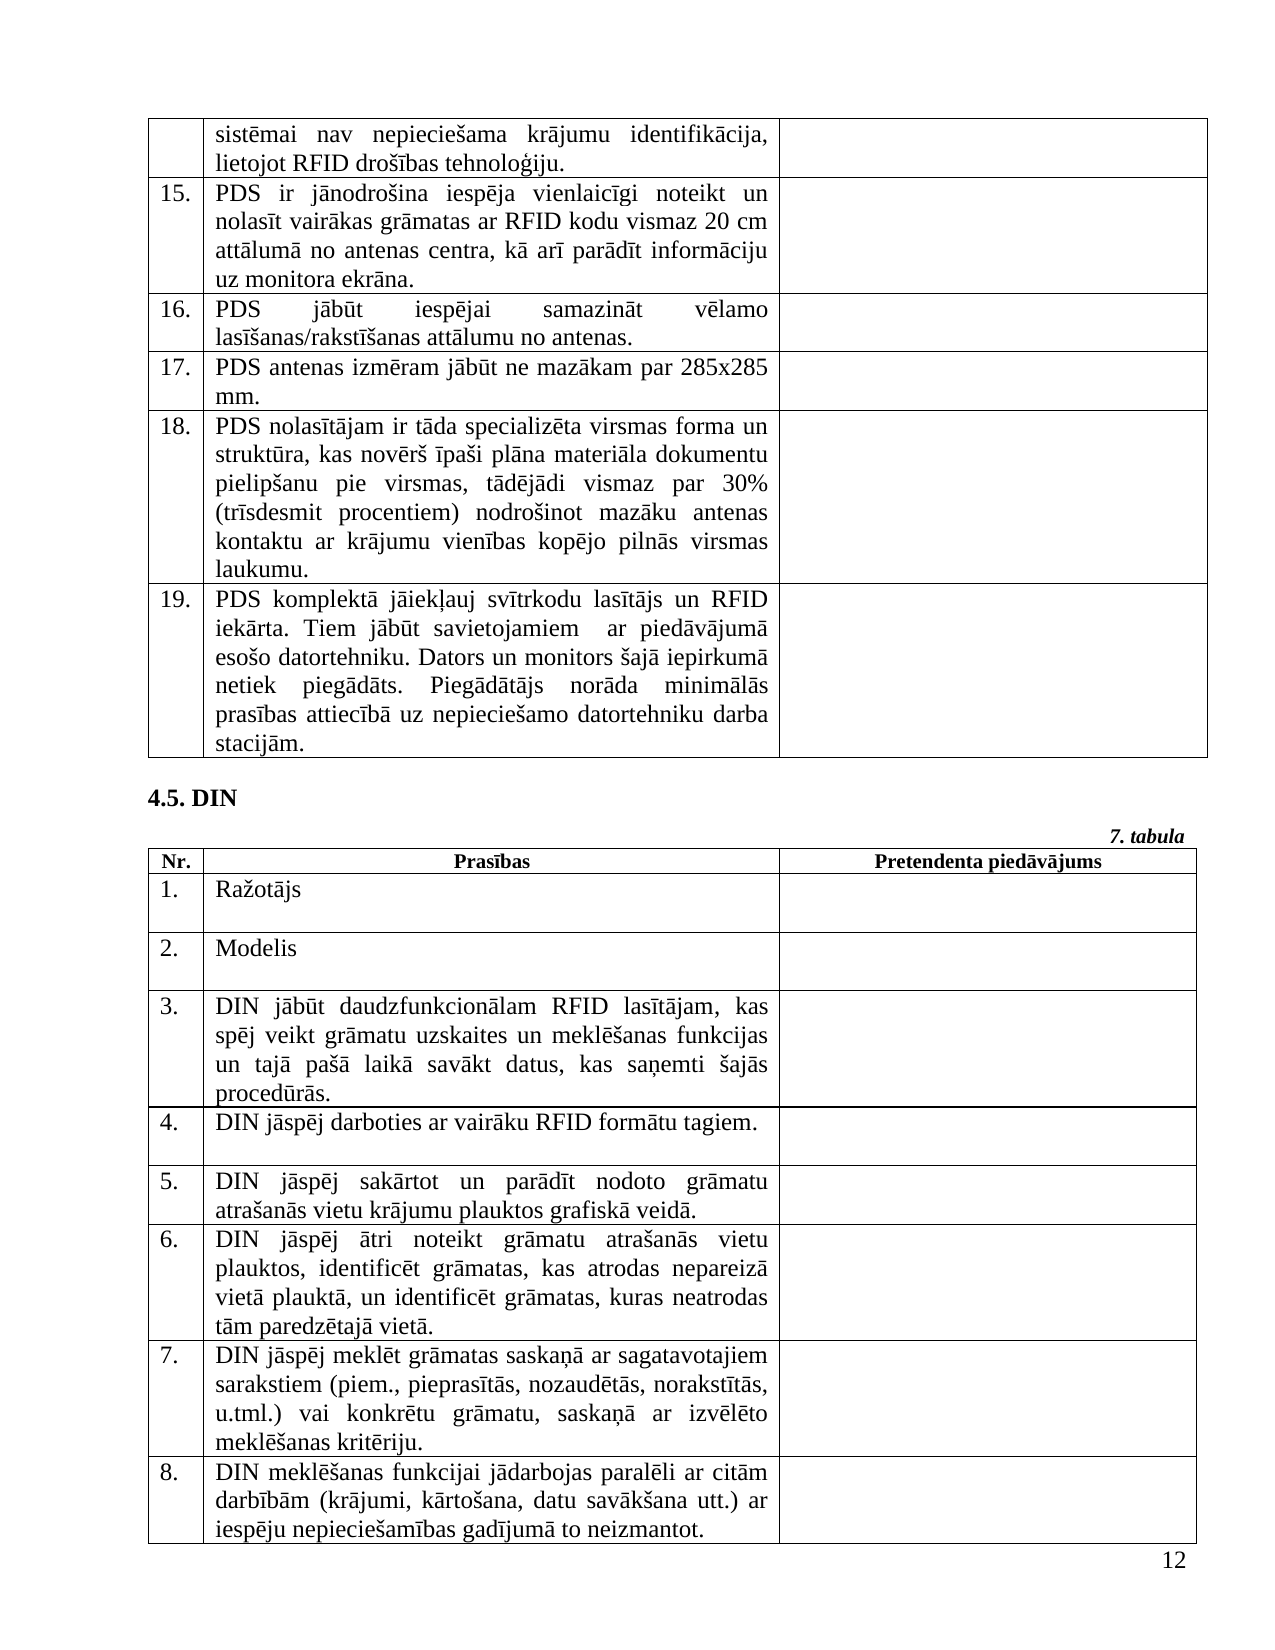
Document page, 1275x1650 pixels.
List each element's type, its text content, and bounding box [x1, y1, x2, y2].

table_cell [780, 1457, 1196, 1543]
table_cell [149, 352, 203, 410]
table_cell [780, 991, 1196, 1106]
table_cell PDS ir jānodrošina iespēja vienlaicīgi noteikt un nolasīt vairākas grāmatas ar RFID kodu vismaz 20 cm attālumā no antenas centra, kā arī parādīt informāciju uz monitora ekrāna. [414, 178, 779, 293]
table_cell [780, 874, 1196, 932]
table_cell DIN jāspēj meklēt grāmatas saskaņā ar sagatavotajiem sarakstiem (piem., pieprasītās, nozaudētās, norakstītās, u.tml.) vai konkrētu grāmatu, saskaņā ar izvēlēto meklēšanas kritēriju. [204, 1341, 779, 1456]
table_cell DIN jāspēj ātri noteikt grāmatu atrašanās vietu plauktos, identificēt grāmatas, kas atrodas nepareizā vietā plauktā, un identificēt grāmatas, kuras neatrodas tām paredzētajā vietā. [204, 1225, 779, 1339]
table_header Prasības [204, 849, 779, 873]
table_cell [149, 874, 203, 932]
table_cell [780, 1108, 1196, 1165]
table_cell [149, 119, 203, 177]
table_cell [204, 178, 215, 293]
text 4.5. DIN [148, 783, 1186, 812]
table_cell PDS jābūt iespējai samazināt vēlamo lasīšanas/rakstīšanas attālumu no antenas. [204, 294, 779, 351]
table_cell [780, 352, 1207, 410]
table_cell [149, 411, 203, 583]
table_cell Ražotājs [204, 874, 779, 932]
table_cell [780, 584, 1207, 757]
table_cell PDS nolasītājam ir tāda specializēta virsmas forma un struktūra, kas novērš īpaši plāna materiāla dokumentu pielipšanu pie virsmas, tādējādi vismaz par 30% (trīsdesmit procentiem) nodrošinot mazāku antenas kontaktu ar krājumu vienības kopējo pilnās virsmas laukumu. [204, 411, 779, 583]
table_cell [780, 411, 1207, 583]
table_cell [780, 1225, 1196, 1339]
text 7. tabula [148, 824, 1186, 848]
table_cell [149, 1225, 203, 1339]
table_cell DIN jāspēj darboties ar vairāku RFID formātu tagiem. [204, 1108, 779, 1165]
table_cell [149, 1341, 203, 1456]
table_cell PDS antenas izmēram jābūt ne mazākam par 285x285 mm. [260, 352, 779, 410]
table_cell DIN jāspēj sakārtot un parādīt nodoto grāmatu atrašanās vietu krājumu plauktos grafiskā veidā. [204, 1166, 779, 1223]
table_cell [149, 294, 203, 351]
table_cell [780, 119, 1207, 177]
table_cell DIN jābūt daudzfunkcionālam RFID lasītājam, kas spēj veikt grāmatu uzskaites un meklēšanas funkcijas un tajā pašā laikā savākt datus, kas saņemti šajās procedūrās. [204, 991, 779, 1106]
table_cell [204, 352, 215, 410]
table_header Nr. [149, 849, 203, 873]
table_cell [149, 178, 203, 293]
table_cell [780, 1341, 1196, 1456]
table_cell PDS komplektā jāiekļauj svītrkodu lasītājs un RFID iekārta. Tiem jābūt savietojamiem ar piedāvājumā esošo datortehniku. Dators un monitors šajā iepirkumā netiek piegādāts. Piegādātājs norāda minimālās prasības attiecībā uz nepieciešamo datortehniku darba stacijām. [204, 584, 779, 757]
table_cell [149, 1457, 203, 1543]
table_cell [780, 178, 1207, 293]
table_cell [149, 991, 203, 1106]
table_cell [780, 294, 1207, 351]
table_cell [149, 584, 203, 757]
table_cell [780, 1166, 1196, 1223]
table_cell Modelis [204, 933, 779, 990]
table_cell [780, 933, 1196, 990]
table_cell [149, 1108, 203, 1165]
table_cell [149, 1166, 203, 1223]
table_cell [204, 119, 779, 177]
table_header Pretendenta piedāvājums [780, 849, 1196, 873]
table_cell [149, 933, 203, 990]
table_cell DIN meklēšanas funkcijai jādarbojas paralēli ar citām darbībām (krājumi, kārtošana, datu savākšana utt.) ar iespēju nepieciešamības gadījumā to neizmantot. [204, 1457, 779, 1543]
